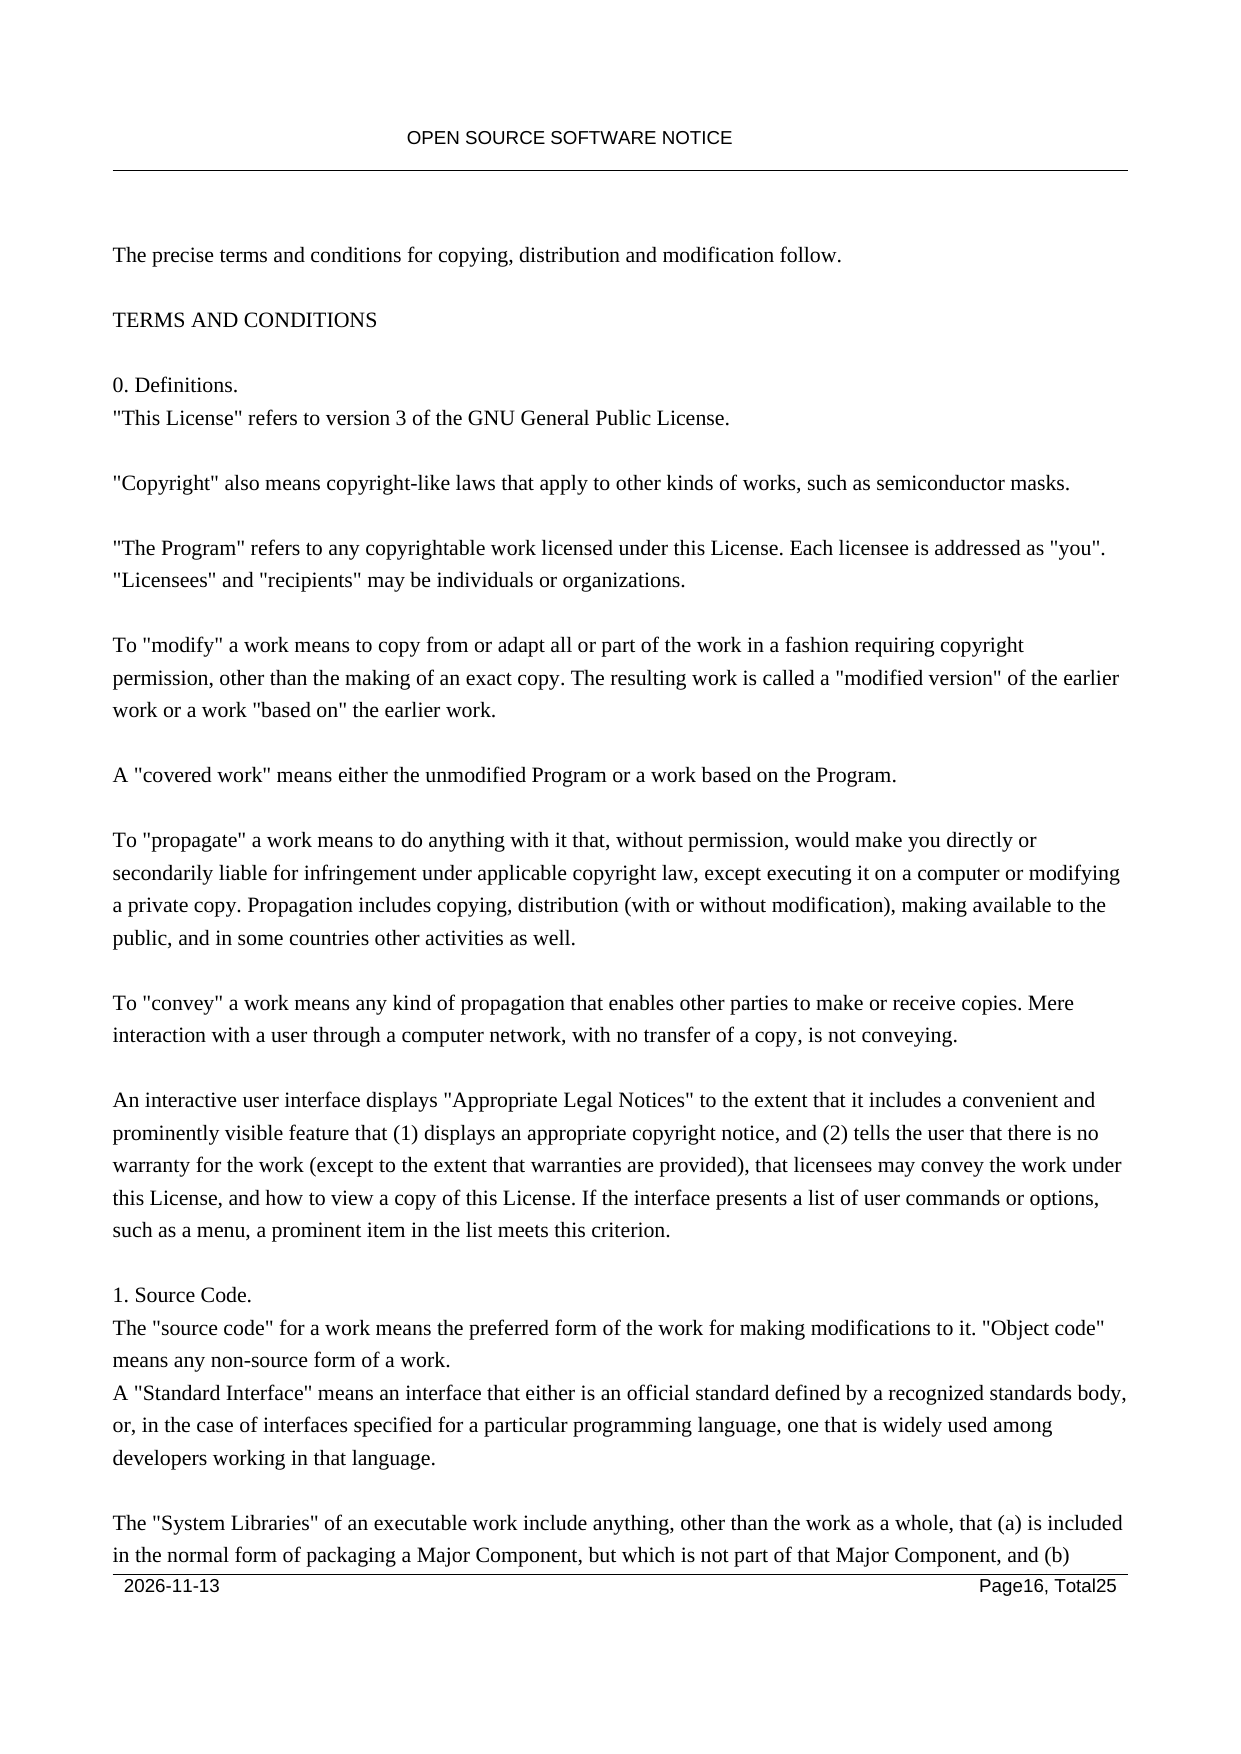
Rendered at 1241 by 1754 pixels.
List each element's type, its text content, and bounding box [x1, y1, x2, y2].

text "This License" refers to version 3 of the GNU General Public License. [112, 401, 1128, 434]
text TERMS AND CONDITIONS [112, 304, 1128, 336]
text To "modify" a work means to copy from or adapt all or part of the work in a fashion requiring copyright permission, other than the making of an exact copy. The resulting work is called a "modified version" of the earlier work or a work "based on" the earlier work. [112, 629, 1128, 726]
text To "convey" a work means any kind of propagation that enables other parties to make or receive copies. Mere interaction with a user through a computer network, with no transfer of a copy, is not conveying. [112, 986, 1128, 1051]
text 0. Definitions. [112, 369, 1128, 401]
text The precise terms and conditions for copying, distribution and modification follow. [112, 239, 1128, 271]
text To "propagate" a work means to do anything with it that, without permission, would make you directly or secondarily liable for infringement under applicable copyright law, except executing it on a computer or modifying a private copy. Propagation includes copying, distribution (with or without modification), making available to the public, and in some countries other activities as well. [112, 824, 1128, 954]
text An interactive user interface displays "Appropriate Legal Notices" to the extent that it includes a convenient and prominently visible feature that (1) displays an appropriate copyright notice, and (2) tells the user that there is no warranty for the work (except to the extent that warranties are provided), that licensees may convey the work under this License, and how to view a copy of this License. If the interface presents a list of user commands or options, such as a menu, a prominent item in the list meets this criterion. [112, 1084, 1128, 1246]
text A "covered work" means either the unmodified Program or a work based on the Program. [112, 759, 1128, 791]
text The "source code" for a work means the preferred form of the work for making modifications to it. "Object code" means any non-source form of a work. [112, 1311, 1128, 1376]
text A "Standard Interface" means an interface that either is an official standard defined by a recognized standards body, or, in the case of interfaces specified for a particular programming language, one that is widely used among developers working in that language. [112, 1376, 1128, 1474]
text 1. Source Code. [112, 1279, 1128, 1311]
text "Copyright" also means copyright-like laws that apply to other kinds of works, such as semiconductor masks. [112, 466, 1128, 499]
text "The Program" refers to any copyrightable work licensed under this License. Each licensee is addressed as "you". "Licensees" and "recipients" may be individuals or organizations. [112, 531, 1128, 596]
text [112, 1506, 1128, 1571]
